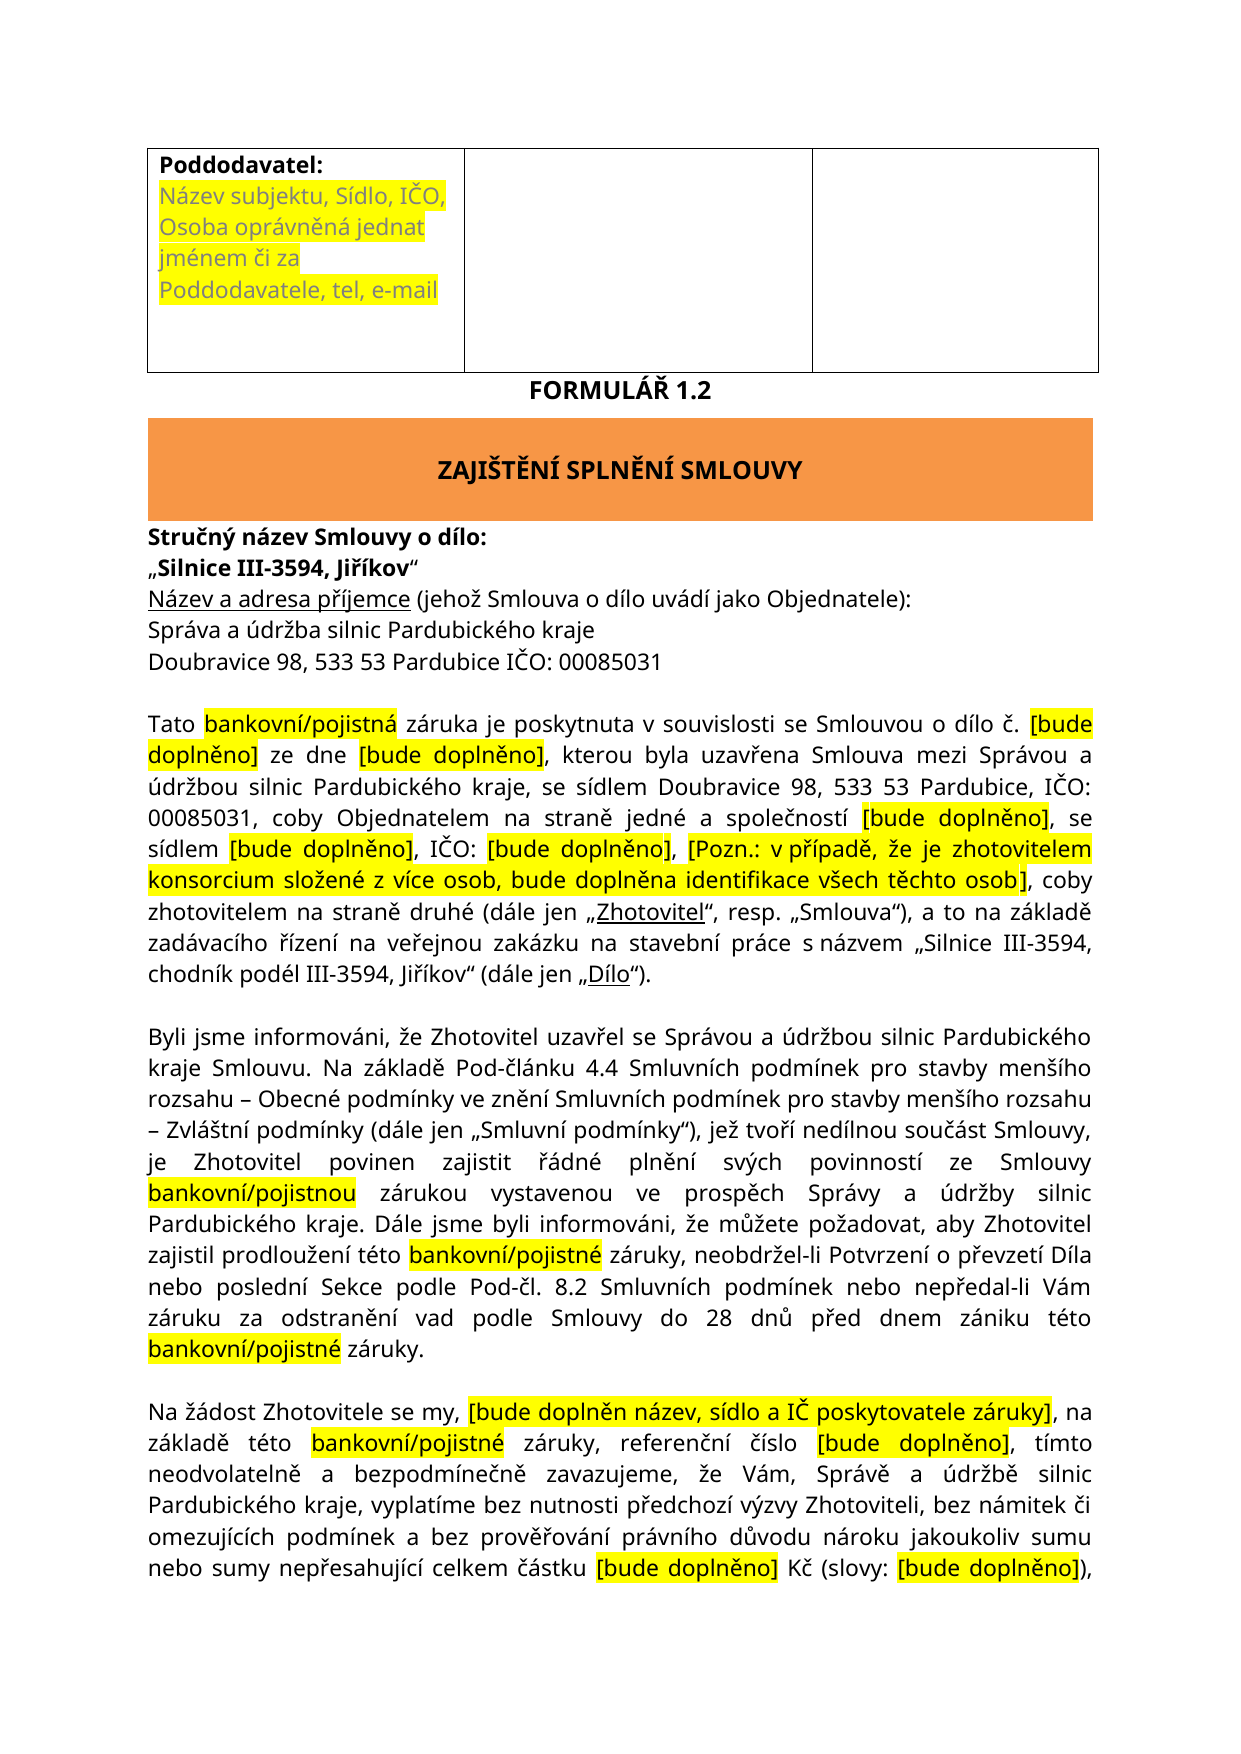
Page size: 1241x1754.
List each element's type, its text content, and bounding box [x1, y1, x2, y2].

text Stručný název Smlouvy o dílo: [148, 521, 1093, 552]
text Doubravice 98, 533 53 Pardubice IČO: 00085031 [148, 646, 1093, 677]
text „Silnice III-3594, Jiříkov“ [148, 552, 1093, 583]
table_cell [813, 149, 1098, 372]
text Byli jsme informováni, že Zhotovitel uzavřel se Správou a údržbou silnic Pardubického kraje Smlouvu. Na základě Pod-článku 4.4 Smluvních podmínek pro stavby menšího rozsahu – Obecné podmínky ve znění Smluvních podmínek pro stavby menšího rozsahu – Zvláštní podmínky (dále jen „Smluvní podmínky“), jež tvoří nedílnou součást Smlouvy, je Zhotovitel povinen zajistit řádné plnění svých povinností ze Smlouvy bankovní/pojistnou zárukou vystavenou ve prospěch Správy a údržby silnic Pardubického kraje. Dále jsme byli informováni, že můžete požadovat, aby Zhotovitel zajistil prodloužení této bankovní/pojistné záruky, neobdržel-li Potvrzení o převzetí Díla nebo poslední Sekce podle Pod-čl. 8.2 Smluvních podmínek nebo nepředal-li Vám záruku za odstranění vad podle Smlouvy do 28 dnů před dnem zániku této bankovní/pojistné záruky. [148, 1021, 1093, 1364]
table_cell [148, 149, 464, 372]
text formulář 1.2 [148, 373, 1093, 407]
table_cell [465, 149, 812, 372]
text Tato bankovní/pojistná záruka je poskytnuta v souvislosti se Smlouvou o dílo č. [bude doplněno] ze dne [bude doplněno], kterou byla uzavřena Smlouva mezi Správou a údržbou silnic Pardubického kraje, se sídlem Doubravice 98, 533 53 Pardubice, IČO: 00085031, coby Objednatelem na straně jedné a společností [bude doplněno], se sídlem [bude doplněno], IČO: [bude doplněno], [Pozn.: v případě, že je zhotovitelem konsorcium složené z více osob, bude doplněna identifikace všech těchto osob], coby zhotovitelem na straně druhé (dále jen „Zhotovitel“, resp. „Smlouva“), a to na základě zadávacího řízení na veřejnou zakázku na stavební práce s názvem „Silnice III-3594, chodník podél III-3594, Jiříkov“ (dále jen „Dílo“). [148, 708, 1093, 989]
text Správa a údržba silnic Pardubického kraje [148, 614, 1093, 646]
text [148, 1396, 1093, 1583]
text Název a adresa příjemce (jehož Smlouva o dílo uvádí jako Objednatele): [148, 583, 1093, 614]
text zajištění splnění smlouvy [148, 452, 1093, 487]
